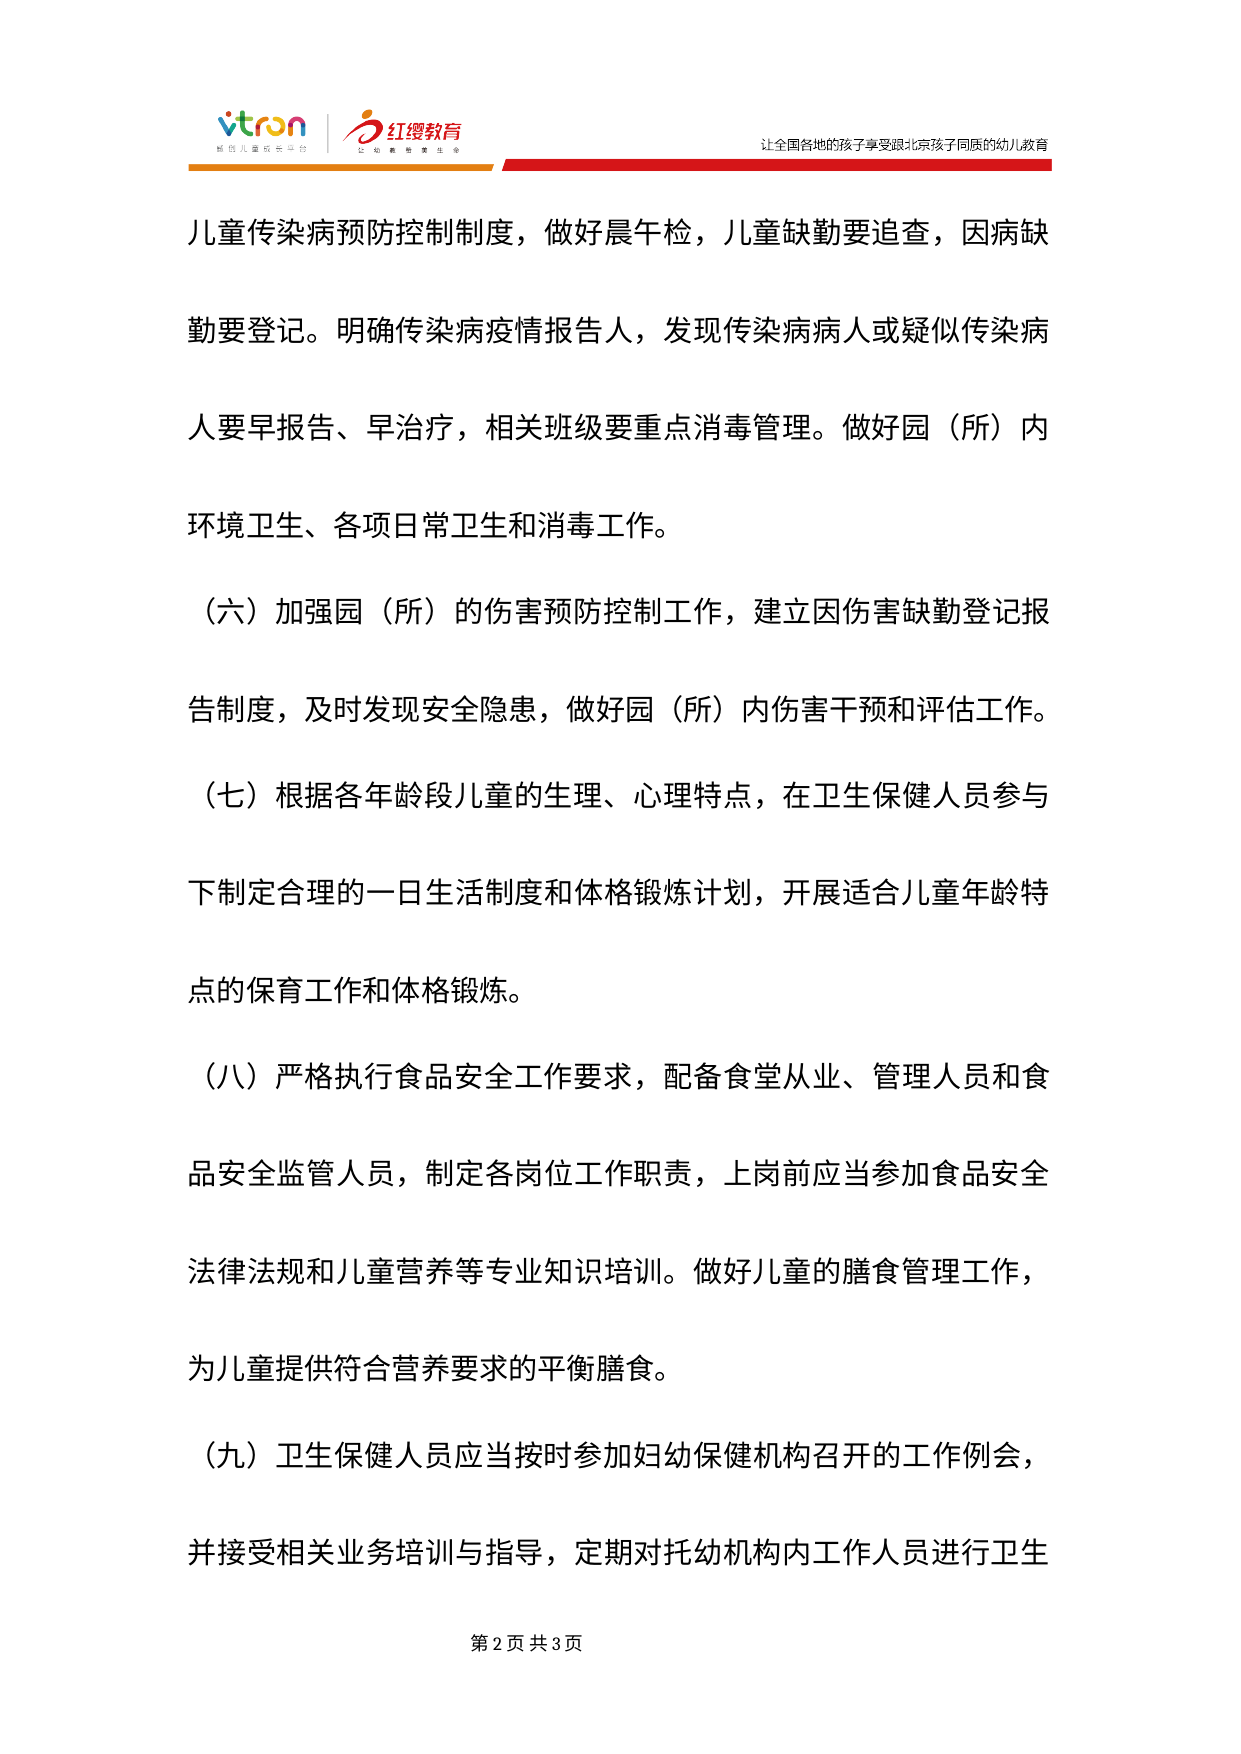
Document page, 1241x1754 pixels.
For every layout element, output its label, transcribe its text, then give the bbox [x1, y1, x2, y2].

list 卫生保健人员应当按时参加妇幼保健机构召开的工作例会，并接受相关业务培训与指导，定期对托幼机构内工作人员进行卫生保健知识的培训；积极开展传染病、常见病防治的健康教育，负责消毒隔离工作的检查指导，做好疾病的预防与管理。 [187, 1421, 1053, 1583]
picture [188, 88, 1052, 189]
list 加强园（所）的伤害预防控制工作，建立因伤害缺勤登记报告制度，及时发现安全隐患，做好园（所）内伤害干预和评估工作。 [187, 577, 1053, 740]
list 根据各年龄段儿童的生理、心理特点，在卫生保健人员参与下制定合理的一日生活制度和体格锻炼计划，开展适合儿童年龄特点的保育工作和体格锻炼。 [187, 761, 1053, 1021]
list 严格执行食品安全工作要求，配备食堂从业、管理人员和食品安全监管人员，制定各岗位工作职责，上岗前应当参加食品安全法律法规和儿童营养等专业知识培训。做好儿童的膳食管理工作，为儿童提供符合营养要求的平衡膳食。 [187, 1042, 1053, 1399]
